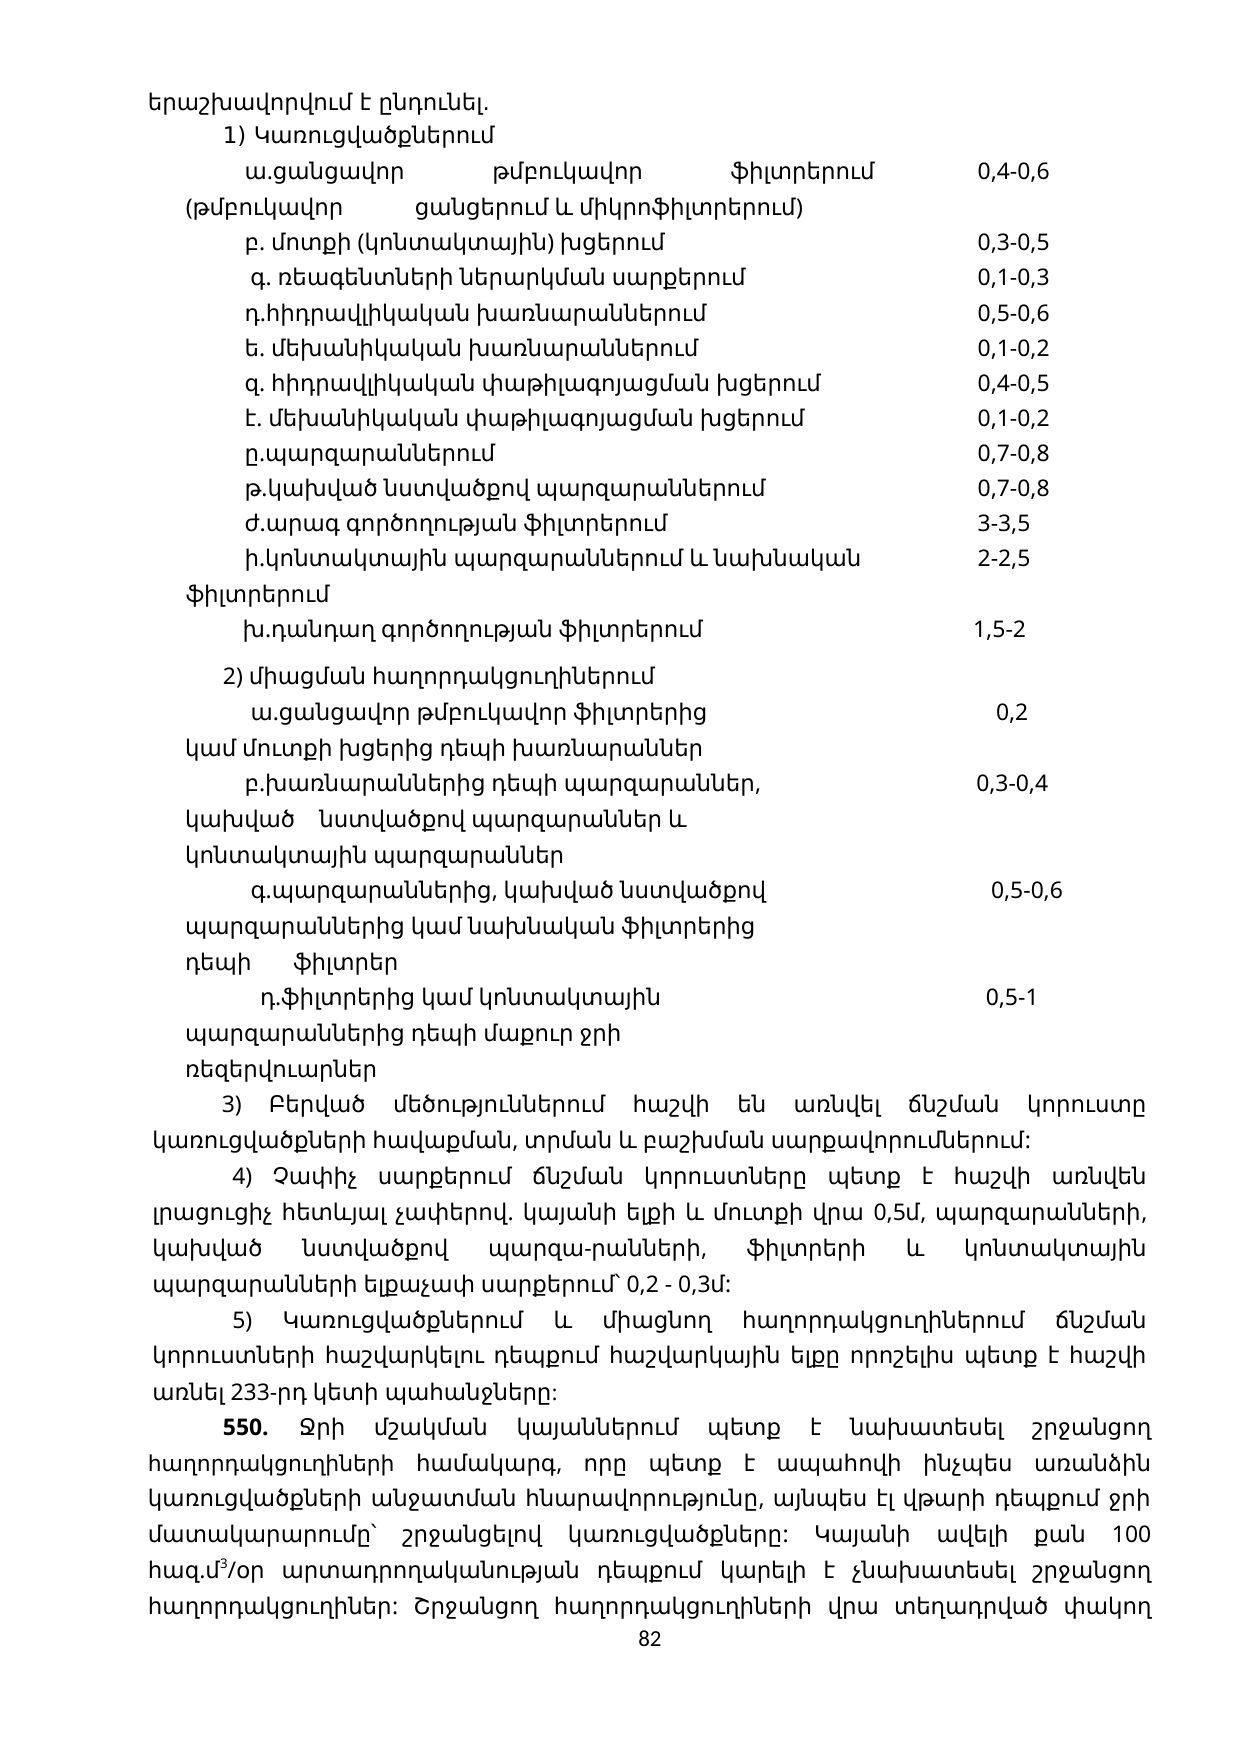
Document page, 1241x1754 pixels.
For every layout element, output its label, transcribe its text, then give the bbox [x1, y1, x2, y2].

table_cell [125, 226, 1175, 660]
text 2) միացման հաղորդակցուղիներում [148, 660, 1152, 691]
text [148, 89, 1152, 115]
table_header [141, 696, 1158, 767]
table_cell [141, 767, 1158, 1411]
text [148, 1411, 1152, 1621]
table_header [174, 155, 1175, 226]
text 1) Կառուցվածքներում [148, 119, 1152, 151]
